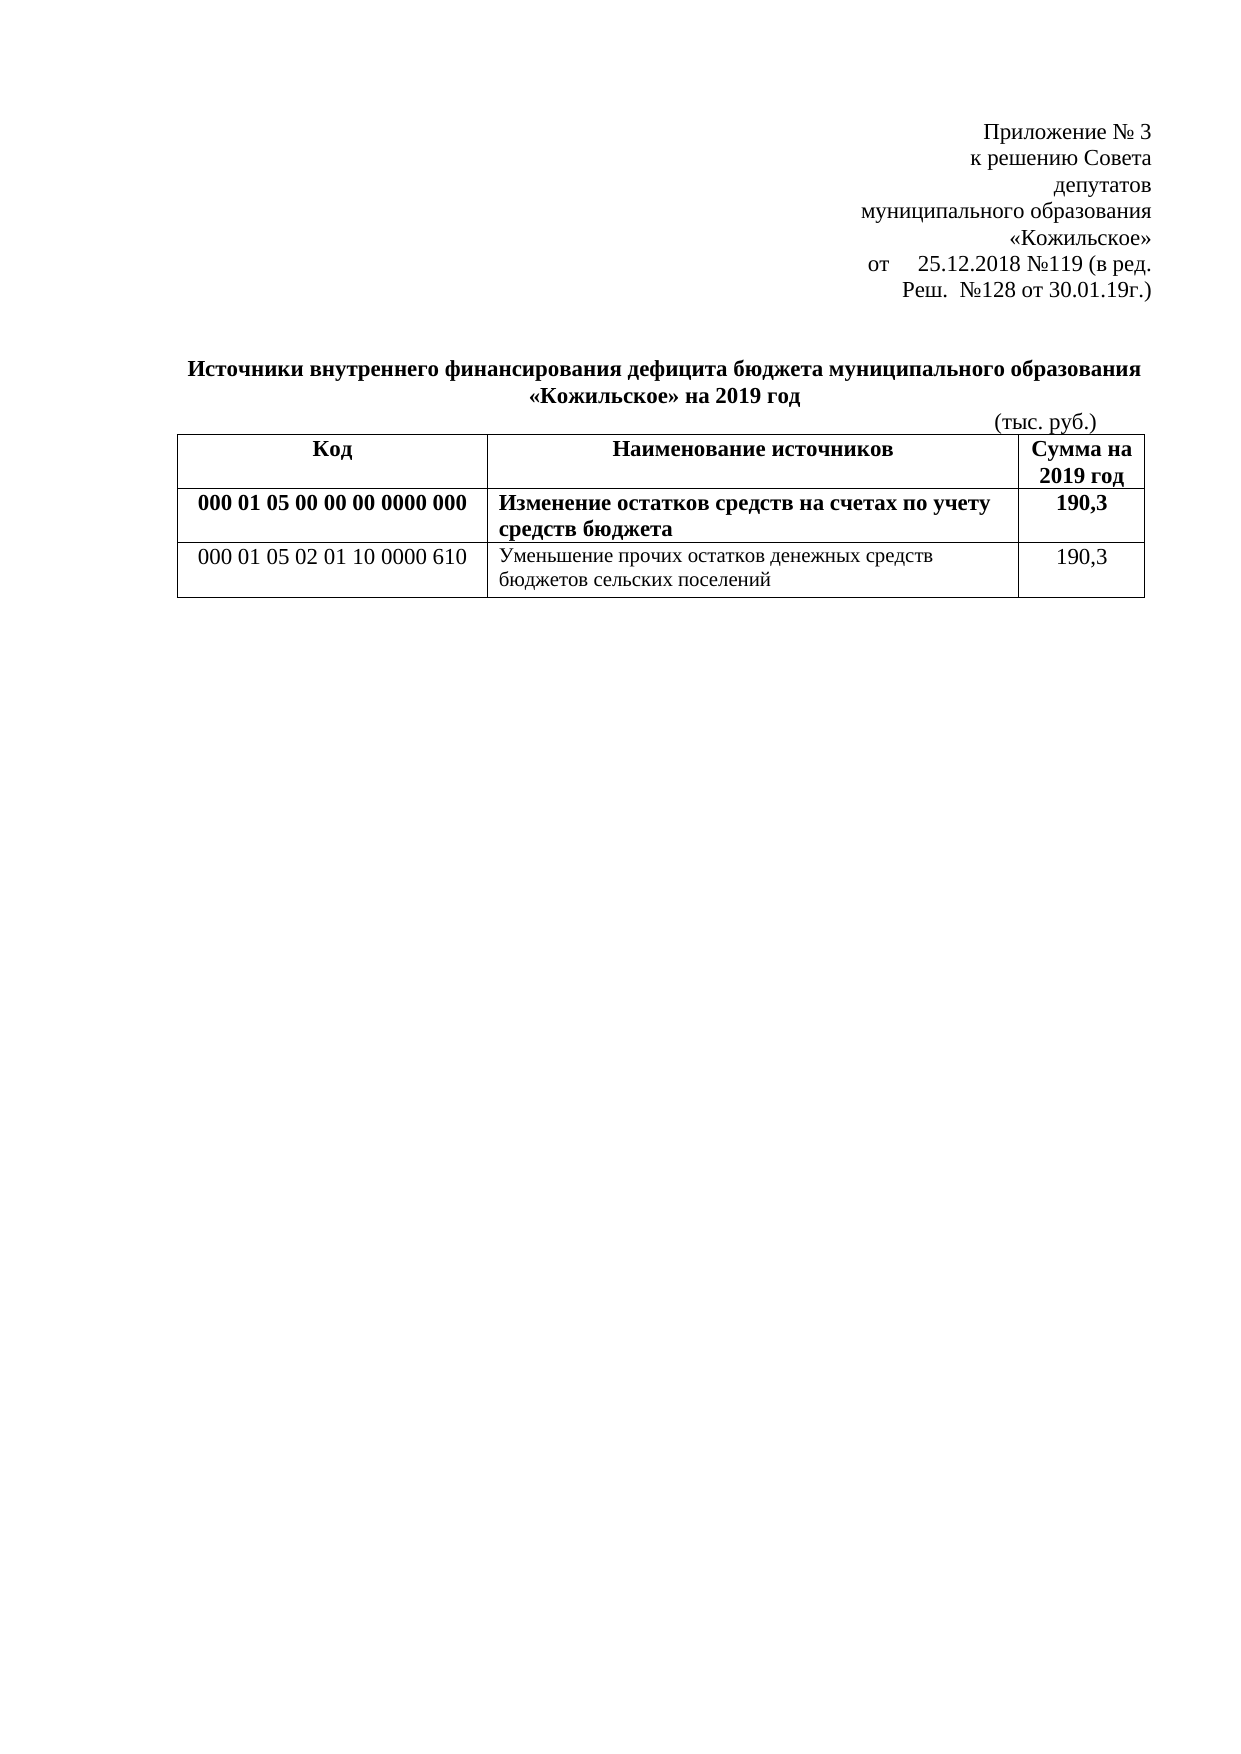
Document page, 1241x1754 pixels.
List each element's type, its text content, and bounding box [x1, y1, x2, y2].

table_header Сумма на 2019 год [1019, 435, 1144, 488]
text муниципального образования «Кожильское» [841, 197, 1152, 250]
table_cell 190,3 [1019, 543, 1144, 597]
text Приложение № 3 [841, 118, 1152, 144]
text Источники внутреннего финансирования дефицита бюджета муниципального образования «Кожильское» на 2019 год [177, 355, 1152, 408]
table_cell 190,3 [1019, 489, 1144, 542]
text к решению Совета депутатов [841, 144, 1152, 197]
table_header Код [178, 435, 487, 488]
table_cell 000 01 05 00 00 00 0000 000 [178, 489, 487, 542]
table_header Наименование источников [488, 435, 1018, 488]
text (тыс. руб.) [988, 408, 1152, 434]
table_cell 000 01 05 02 01 10 0000 610 [178, 543, 487, 597]
table_cell Изменение остатков средств на счетах по учету средств бюджета [488, 489, 1018, 542]
table_cell Уменьшение прочих остатков денежных средств бюджетов сельских поселений [488, 543, 1018, 597]
text от 25.12.2018 №119 (в ред. Реш. №128 от 30.01.19г.) [841, 250, 1152, 303]
